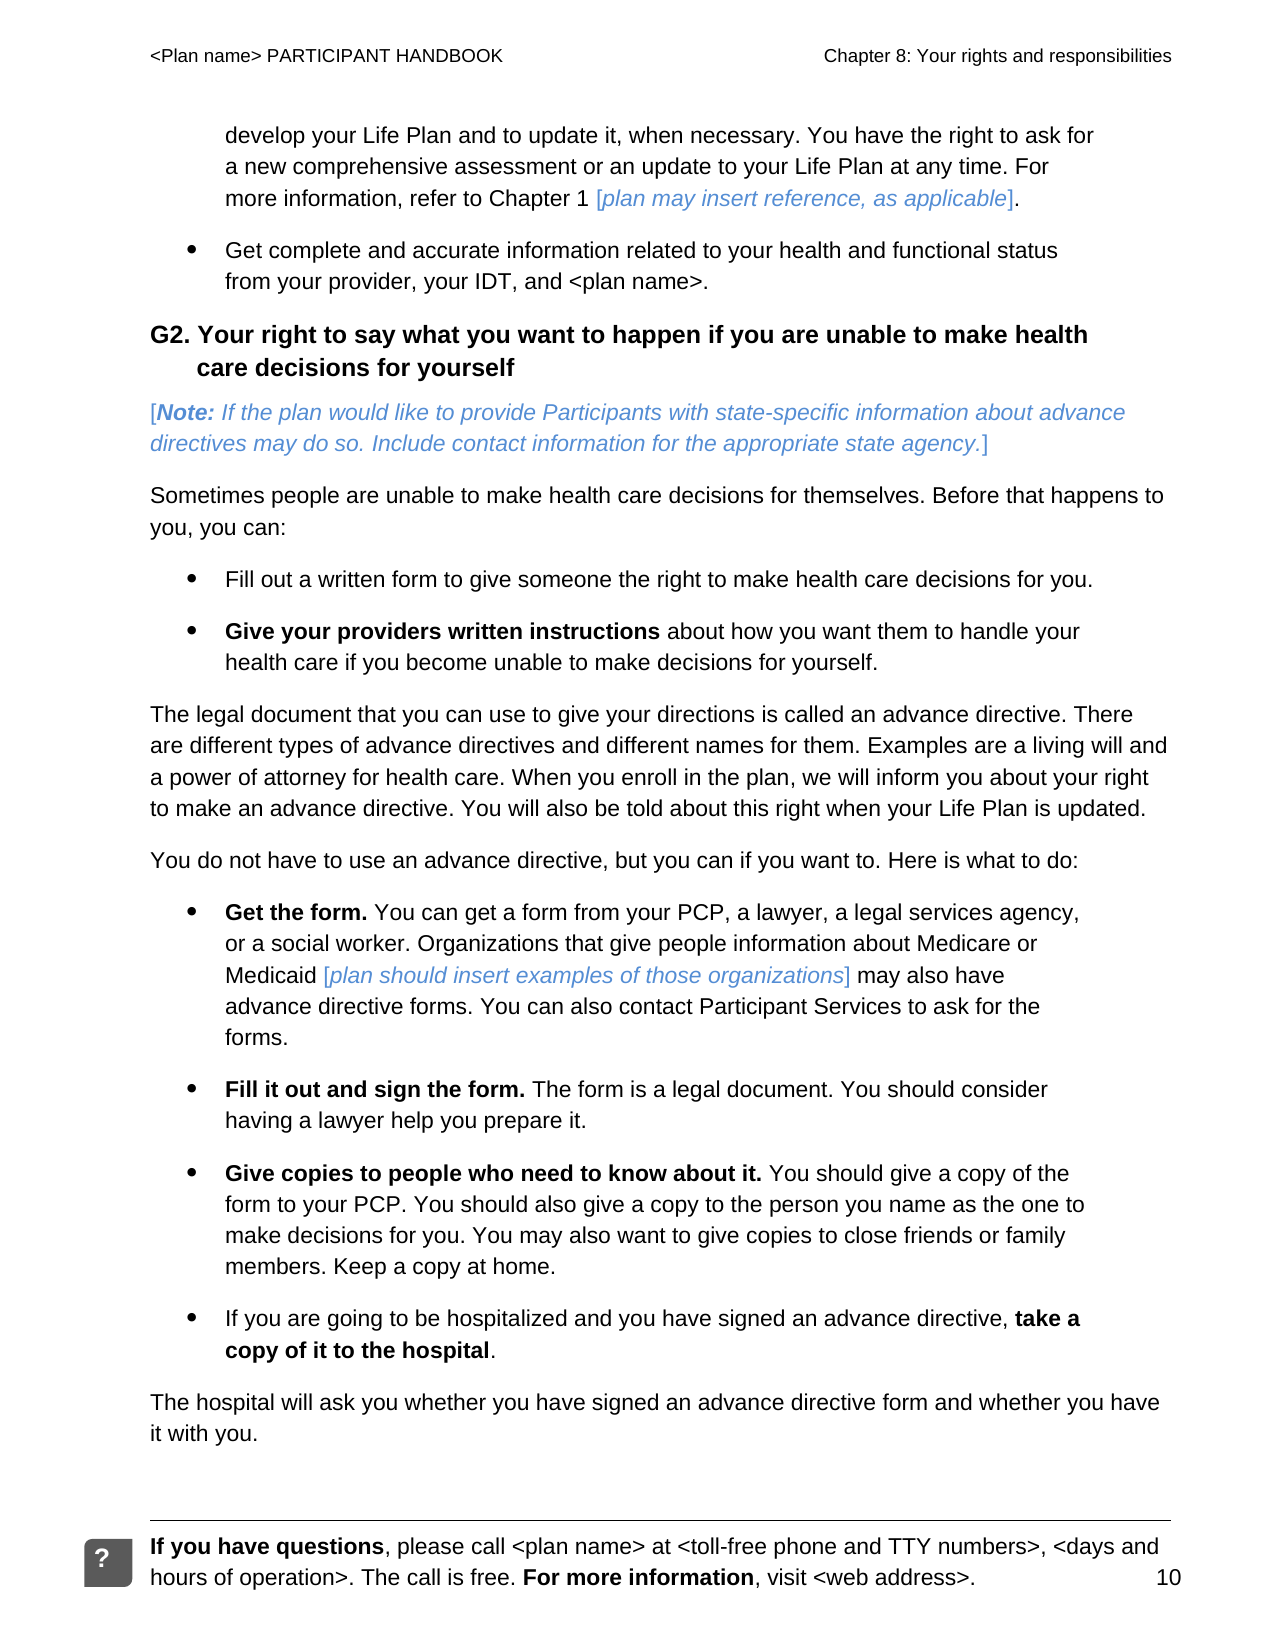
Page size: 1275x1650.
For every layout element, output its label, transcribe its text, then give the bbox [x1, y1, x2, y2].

text Sometimes people are unable to make health care decisions for themselves. Before that happens to you, you can: [150, 479, 1171, 541]
list If you are going to be hospitalized and you have signed an advance directive, take a copy of it to the hospital. [187, 1302, 1096, 1364]
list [187, 118, 1096, 212]
text The hospital will ask you whether you have signed an advance directive form and whether you have it with you. [150, 1385, 1171, 1448]
list Fill out a written form to give someone the right to make health care decisions for you. [187, 562, 1096, 593]
list Get complete and accurate information related to your health and functional status from your provider, your IDT, and <plan name>. [187, 233, 1096, 296]
list Get the form. You can get a form from your PCP, a lawyer, a legal services agency, or a social worker. Organizations that give people information about Medicare or Medicaid [plan should insert examples of those organizations] may also have advance directive forms. You can also contact Participant Services to ask for the forms. [187, 896, 1096, 1052]
list Give your providers written instructions about how you want them to handle your health care if you become unable to make decisions for yourself. [187, 614, 1096, 677]
list Give copies to people who need to know about it. You should give a copy of the form to your PCP. You should also give a copy to the person you name as the one to make decisions for you. You may also want to give copies to close friends or family members. Keep a copy at home. [187, 1156, 1096, 1281]
subtitle G2. Your right to say what you want to happen if you are unable to make health care decisions for yourself [150, 316, 1096, 383]
list Fill it out and sign the form. The form is a legal document. You should consider having a lawyer help you prepare it. [187, 1073, 1096, 1135]
text You do not have to use an advance directive, but you can if you want to. Here is what to do: [150, 843, 1171, 875]
text The legal document that you can use to give your directions is called an advance directive. There are different types of advance directives and different names for them. Examples are a living will and a power of attorney for health care. When you enroll in the plan, we will inform you about your right to make an advance directive. You will also be told about this right when your Life Plan is updated. [150, 698, 1171, 823]
text [Note: If the plan would like to provide Participants with state-specific information about advance directives may do so. Include contact information for the appropriate state agency.] [150, 396, 1171, 458]
